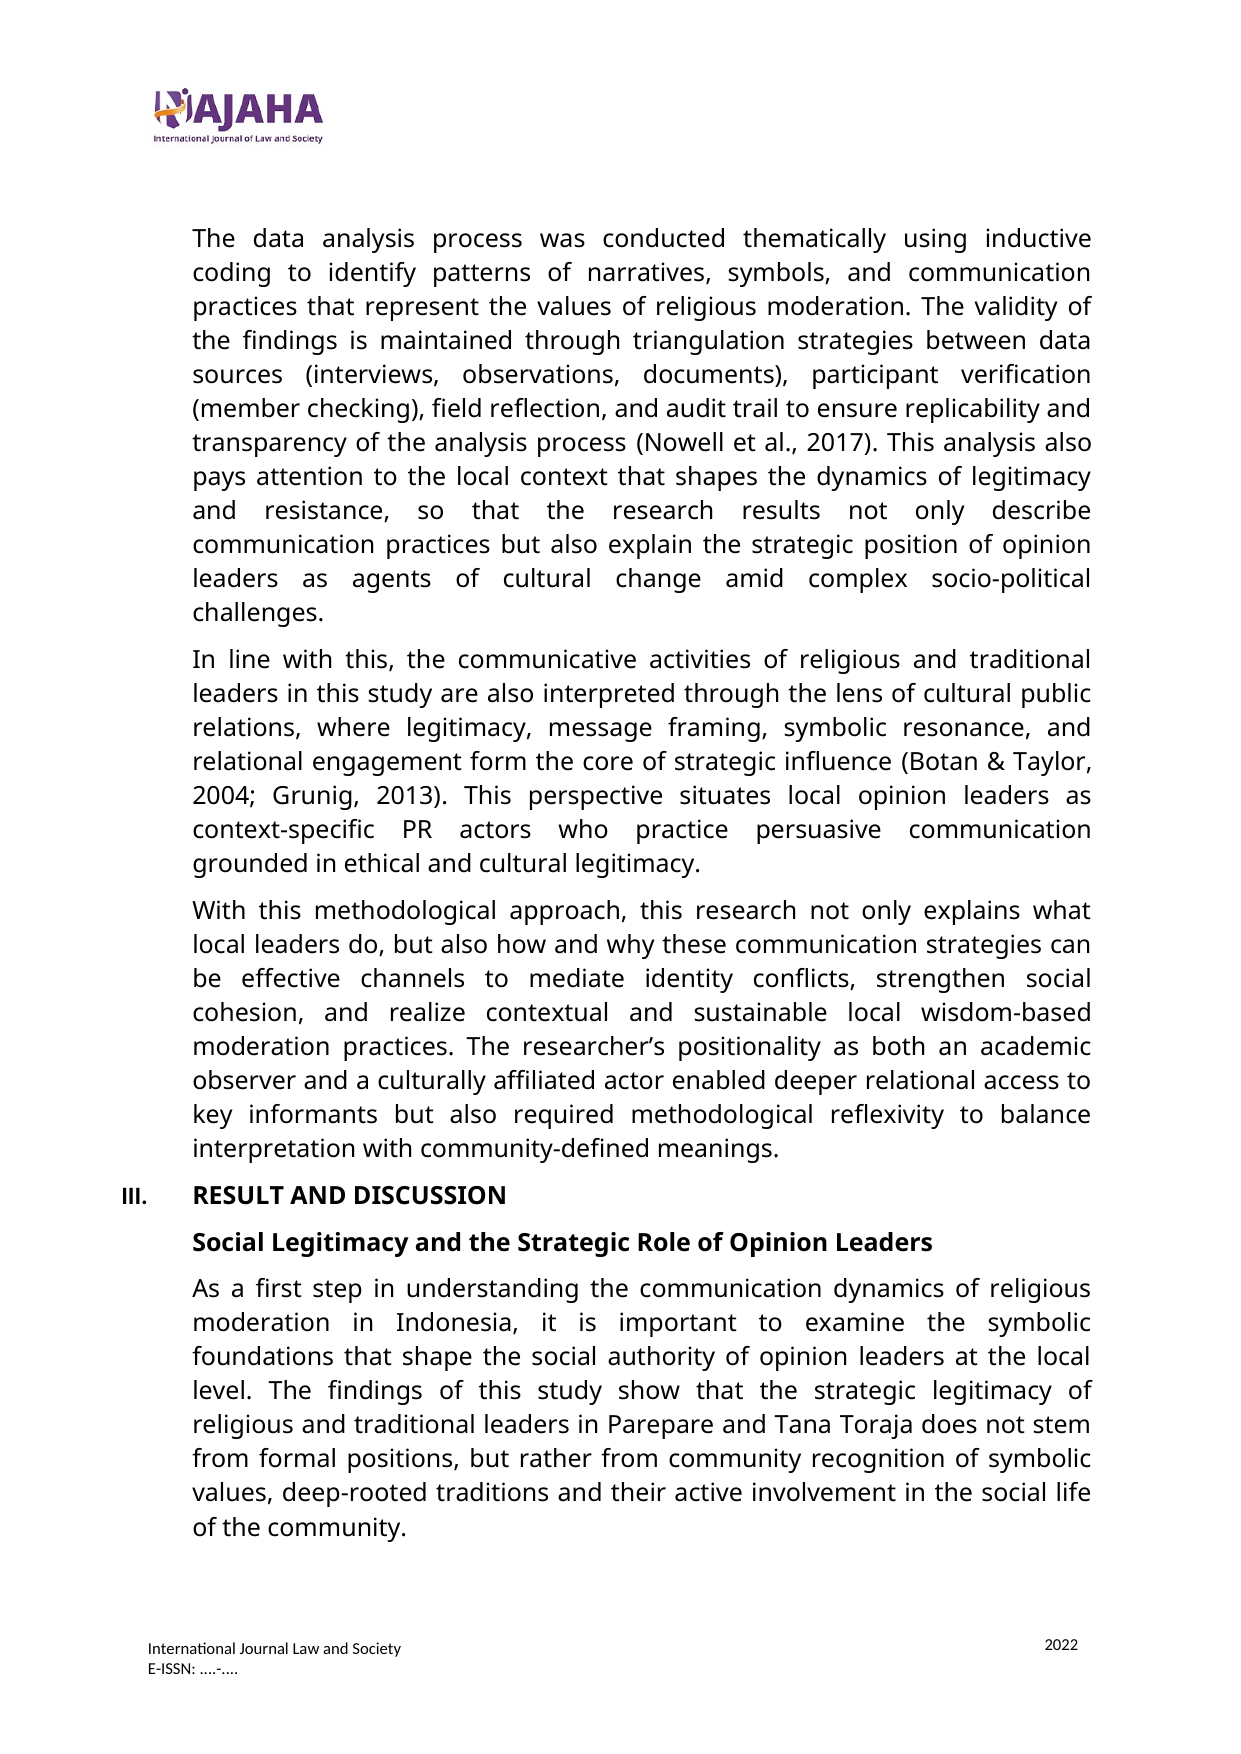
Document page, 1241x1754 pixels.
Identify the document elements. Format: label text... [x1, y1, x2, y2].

text In line with this, the communicative activities of religious and traditional leaders in this study are also interpreted through the lens of cultural public relations, where legitimacy, message framing, symbolic resonance, and relational engagement form the core of strategic influence (Botan & Taylor, 2004; Grunig, 2013). This perspective situates local opinion leaders as context-specific PR actors who practice persuasive communication grounded in ethical and cultural legitimacy. [192, 642, 1092, 880]
text Social Legitimacy and the Strategic Role of Opinion Leaders [192, 1224, 1092, 1258]
list RESULT AND DISCUSSION [148, 1178, 1092, 1212]
text As a first step in understanding the communication dynamics of religious moderation in Indonesia, it is important to examine the symbolic foundations that shape the social authority of opinion leaders at the local level. The findings of this study show that the strategic legitimacy of religious and traditional leaders in Parepare and Tana Toraja does not stem from formal positions, but rather from community recognition of symbolic values, deep-rooted traditions and their active involvement in the social life of the community. [192, 1271, 1092, 1543]
text With this methodological approach, this research not only explains what local leaders do, but also how and why these communication strategies can be effective channels to mediate identity conflicts, strengthen social cohesion, and realize contextual and sustainable local wisdom-based moderation practices. The researcher’s positionality as both an academic observer and a culturally affiliated actor enabled deeper relational access to key informants but also required methodological reflexivity to balance interpretation with community-defined meanings. [192, 893, 1092, 1165]
picture [147, 74, 328, 158]
text The data analysis process was conducted thematically using inductive coding to identify patterns of narratives, symbols, and communication practices that represent the values of religious moderation. The validity of the findings is maintained through triangulation strategies between data sources (interviews, observations, documents), participant verification (member checking), field reflection, and audit trail to ensure replicability and transparency of the analysis process (Nowell et al., 2017). This analysis also pays attention to the local context that shapes the dynamics of legitimacy and resistance, so that the research results not only describe communication practices but also explain the strategic position of opinion leaders as agents of cultural change amid complex socio-political challenges. [192, 220, 1092, 629]
